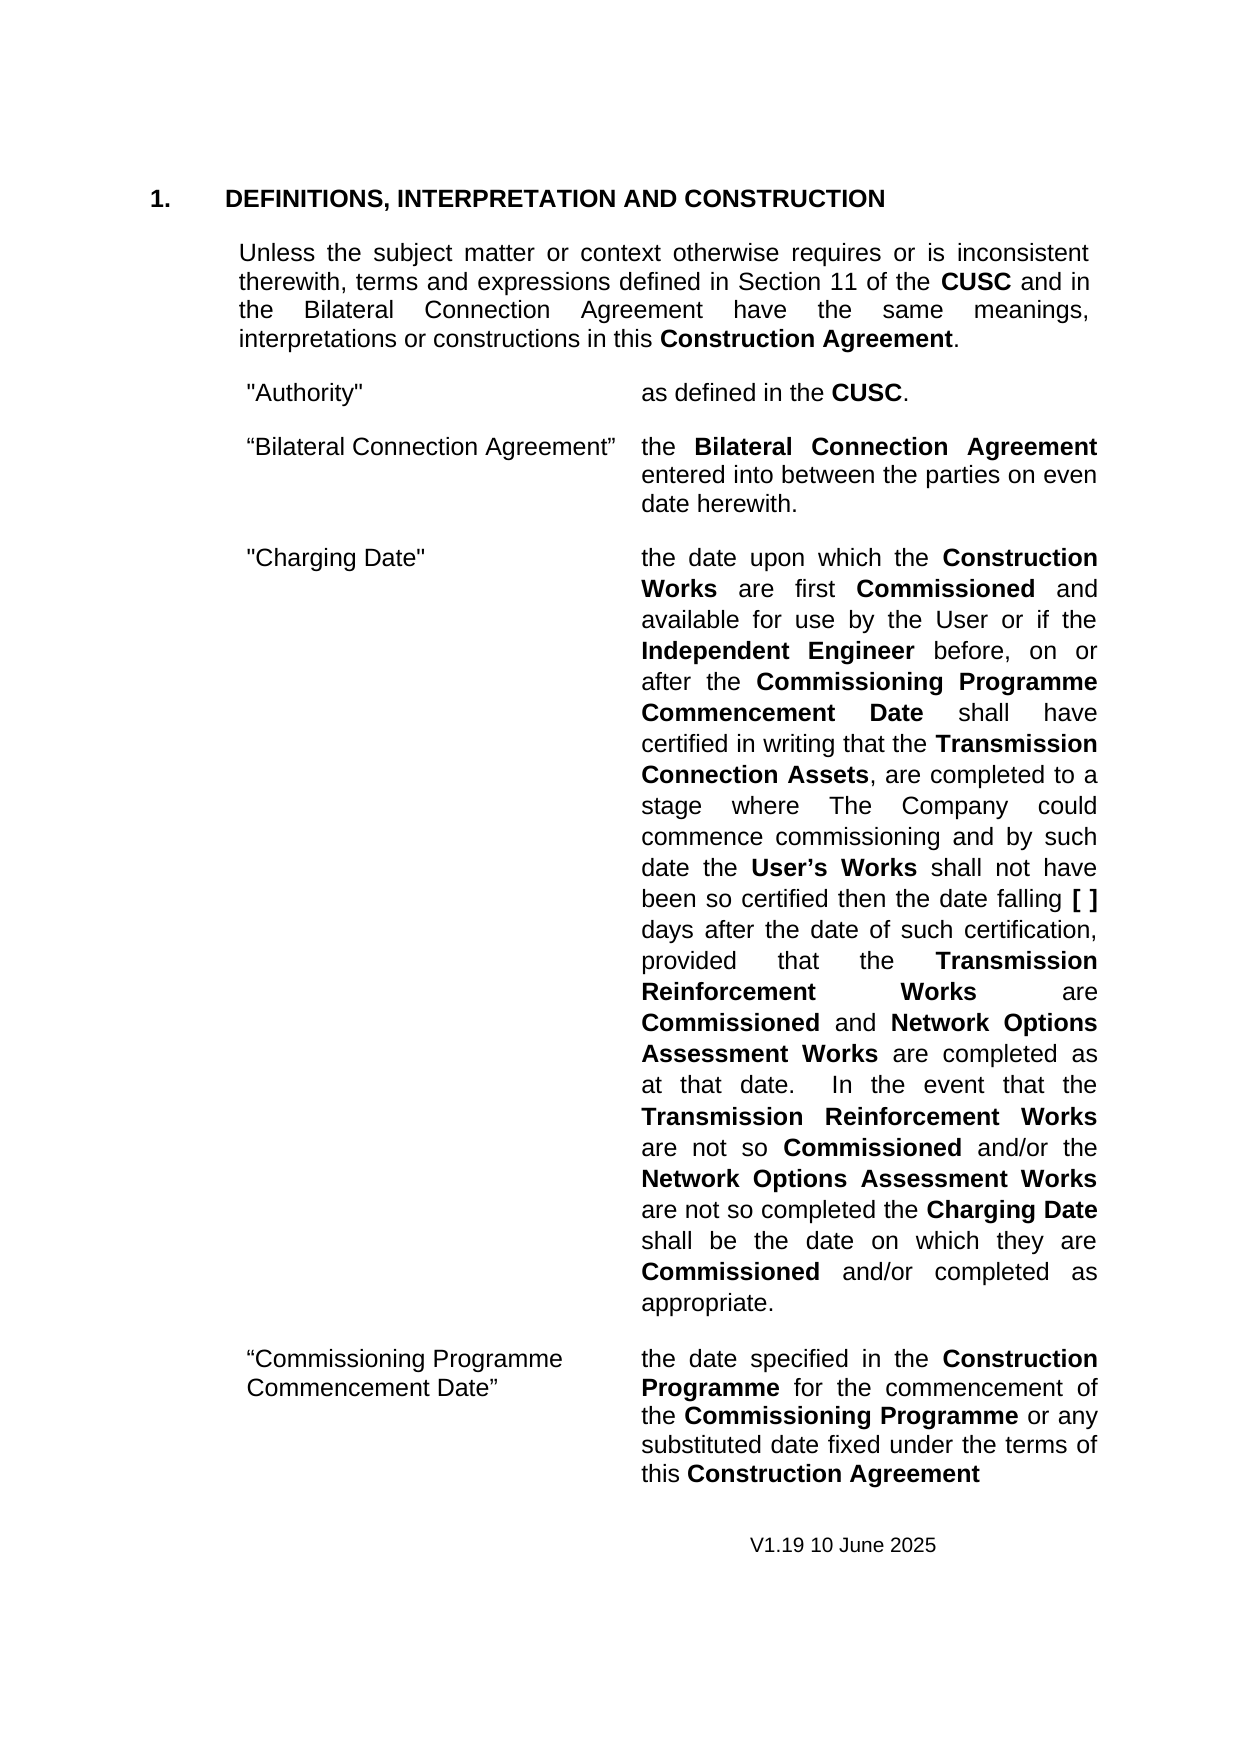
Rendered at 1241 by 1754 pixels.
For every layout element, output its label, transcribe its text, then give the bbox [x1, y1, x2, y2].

table_cell the Bilateral Connection Agreement entered into between the parties on even date herewith. [630, 432, 1109, 543]
subtitle 1. DEFINITIONS, INTERPRETATION AND CONSTRUCTION [150, 184, 1090, 213]
table_cell “Commissioning Programme Commencement Date” [235, 1344, 630, 1516]
table_cell the date specified in the Construction Programme for the commencement of the Commissioning Programme or any substituted date fixed under the terms of this Construction Agreement [630, 1344, 1109, 1516]
table_header as defined in the CUSC. [630, 378, 1109, 432]
text Unless the subject matter or context otherwise requires or is inconsistent therewith, terms and expressions defined in Section 11 of the CUSC and in the Bilateral Connection Agreement have the same meanings, interpretations or constructions in this Construction Agreement. [239, 238, 1090, 353]
table_cell "Charging Date" [235, 543, 630, 1344]
table_cell the date upon which the Construction Works are first Commissioned and available for use by the User or if the Independent Engineer before, on or after the Commissioning Programme Commencement Date shall have certified in writing that the Transmission Connection Assets, are completed to a stage where The Company could commence commissioning and by such date the User’s Works shall not have been so certified then the date falling [ ] days after the date of such certification, provided that the Transmission Reinforcement Works are Commissioned and Network Options Assessment Works are completed as at that date. In the event that the Transmission Reinforcement Works are not so Commissioned and/or the Network Options Assessment Works are not so completed the Charging Date shall be the date on which they are Commissioned and/or completed as appropriate. [630, 543, 1109, 1344]
table_header "Authority" [235, 378, 630, 432]
table_cell “Bilateral Connection Agreement” [235, 432, 630, 543]
